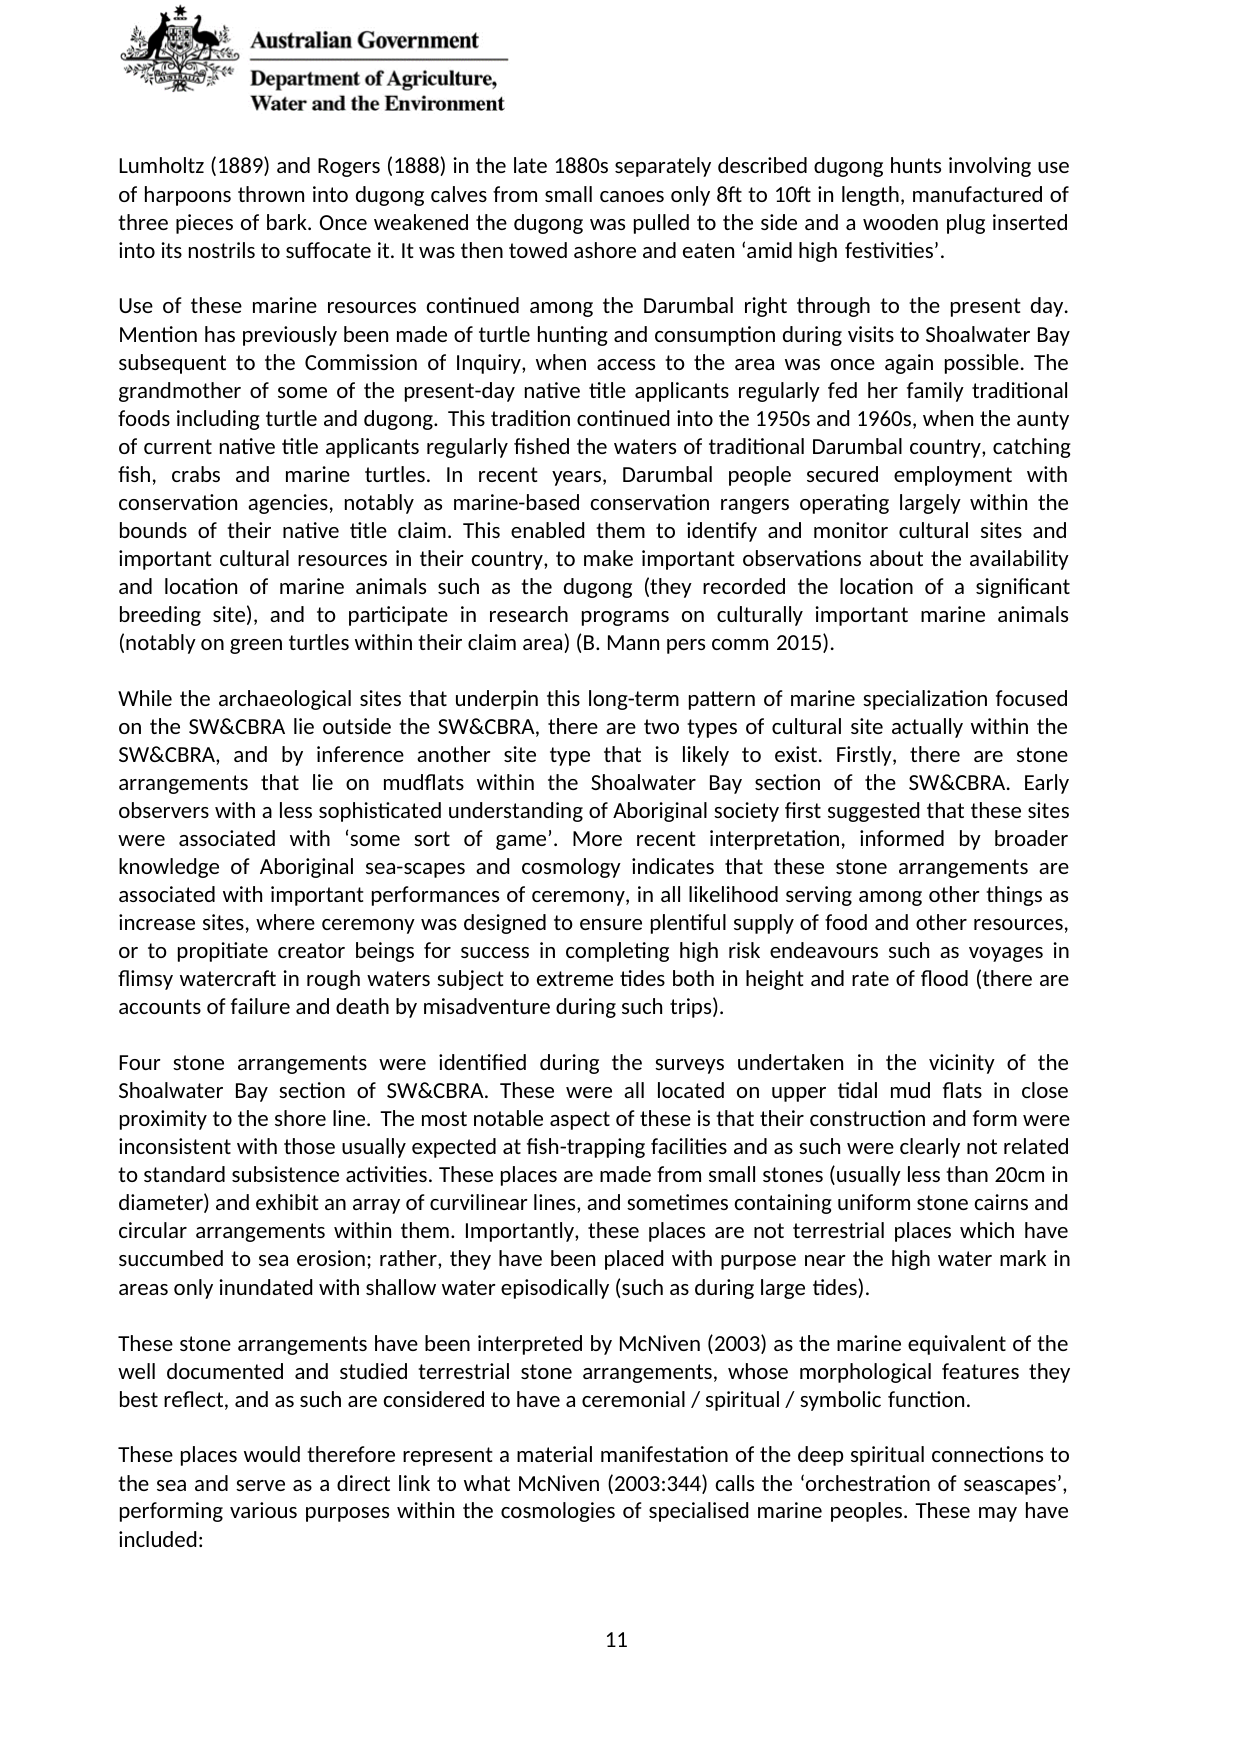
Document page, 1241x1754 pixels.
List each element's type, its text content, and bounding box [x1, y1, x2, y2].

text Use of these marine resources continued among the Darumbal right through to the present day. Mention has previously been made of turtle hunting and consumption during visits to Shoalwater Bay subsequent to the Commission of Inquiry, when access to the area was once again possible. The grandmother of some of the present-day native title applicants regularly fed her family traditional foods including turtle and dugong. This tradition continued into the 1950s and 1960s, when the aunty of current native title applicants regularly fished the waters of traditional Darumbal country, catching fish, crabs and marine turtles. In recent years, Darumbal people secured employment with conservation agencies, notably as marine-based conservation rangers operating largely within the bounds of their native title claim. This enabled them to identify and monitor cultural sites and important cultural resources in their country, to make important observations about the availability and location of marine animals such as the dugong (they recorded the location of a significant breeding site), and to participate in research programs on culturally important marine animals (notably on green turtles within their claim area) (B. Mann pers comm 2015). [118, 292, 1071, 656]
text Lumholtz (1889) and Rogers (1888) in the late 1880s separately described dugong hunts involving use of harpoons thrown into dugong calves from small canoes only 8ft to 10ft in length, manufactured of three pieces of bark. Once weakened the dugong was pulled to the side and a wooden plug inserted into its nostrils to suffocate it. It was then towed ashore and eaten ‘amid high festivities’. [118, 152, 1071, 264]
text Four stone arrangements were identified during the surveys undertaken in the vicinity of the Shoalwater Bay section of SW&CBRA. These were all located on upper tidal mud flats in close proximity to the shore line. The most notable aspect of these is that their construction and form were inconsistent with those usually expected at fish-trapping facilities and as such were clearly not related to standard subsistence activities. These places are made from small stones (usually less than 20cm in diameter) and exhibit an array of curvilinear lines, and sometimes containing uniform stone cairns and circular arrangements within them. Importantly, these places are not terrestrial places which have succumbed to sea erosion; rather, they have been placed with purpose near the high water mark in areas only inundated with shallow water episodically (such as during large tides). [118, 1048, 1071, 1301]
text While the archaeological sites that underpin this long-term pattern of marine specialization focused on the SW&CBRA lie outside the SW&CBRA, there are two types of cultural site actually within the SW&CBRA, and by inference another site type that is likely to exist. Firstly, there are stone arrangements that lie on mudflats within the Shoalwater Bay section of the SW&CBRA. Early observers with a less sophisticated understanding of Aboriginal society first suggested that these sites were associated with ‘some sort of game’. More recent interpretation, informed by broader knowledge of Aboriginal sea-scapes and cosmology indicates that these stone arrangements are associated with important performances of ceremony, in all likelihood serving among other things as increase sites, where ceremony was designed to ensure plentiful supply of food and other resources, or to propitiate creator beings for success in completing high risk endeavours such as voyages in flimsy watercraft in rough waters subject to extreme tides both in height and rate of flood (there are accounts of failure and death by misadventure during such trips). [118, 684, 1071, 1020]
text These stone arrangements have been interpreted by McNiven (2003) as the marine equivalent of the well documented and studied terrestrial stone arrangements, whose morphological features they best reflect, and as such are considered to have a ceremonial / spiritual / symbolic function. [118, 1329, 1070, 1413]
picture [118, 0, 515, 119]
text These places would therefore represent a material manifestation of the deep spiritual connections to the sea and serve as a direct link to what McNiven (2003:344) calls the ‘orchestration of seascapes’, performing various purposes within the cosmologies of specialised marine peoples. These may have included: [118, 1441, 1071, 1553]
